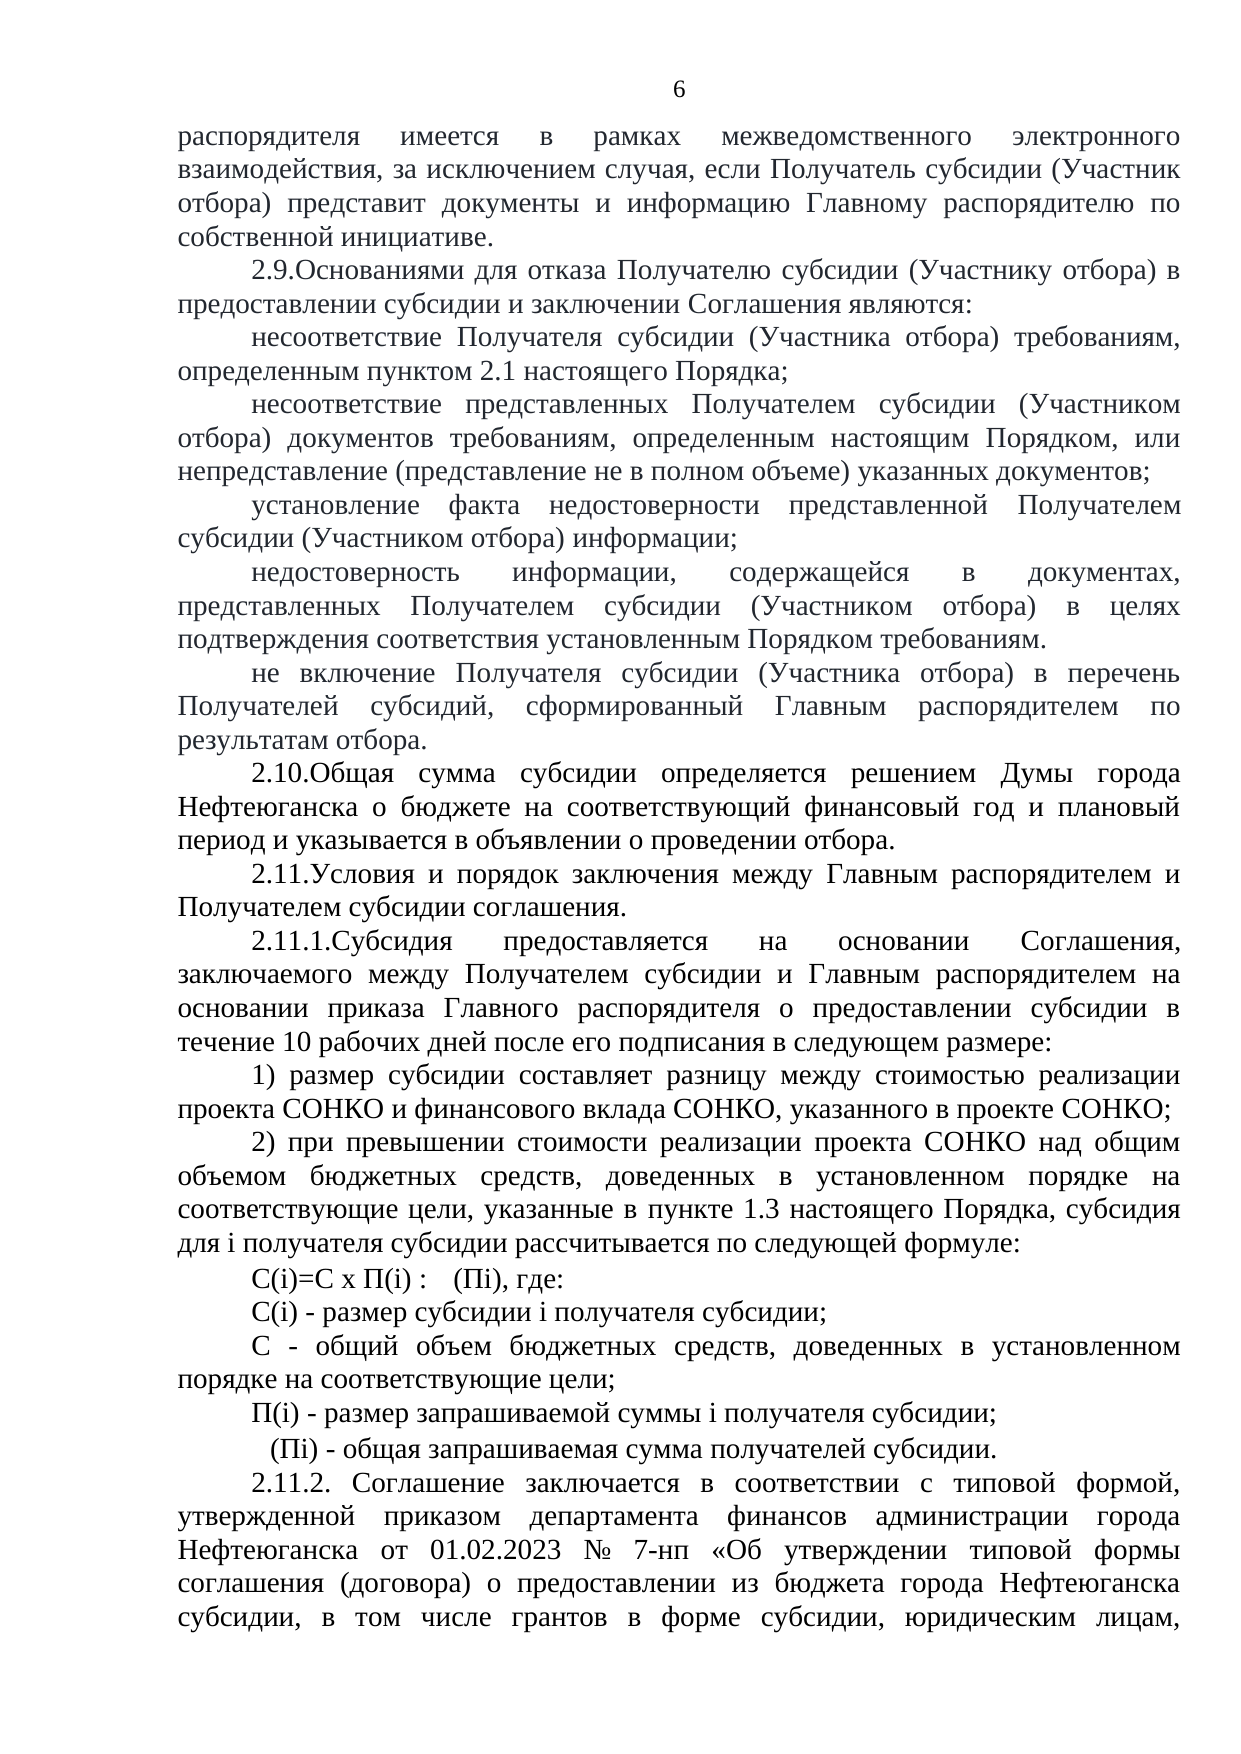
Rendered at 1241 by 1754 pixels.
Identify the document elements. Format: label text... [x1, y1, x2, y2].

text недостоверность информации, содержащейся в документах, представленных Получателем субсидии (Участником отбора) в целях подтверждения соответствия установленным Порядком требованиям. [177, 554, 1181, 655]
text С(i) - размер субсидии i получателя субсидии; [177, 1294, 1181, 1328]
text несоответствие Получателя субсидии (Участника отбора) требованиям, определенным пунктом 2.1 настоящего Порядка; [177, 319, 1181, 386]
text П(i) - размер запрашиваемой суммы i получателя субсидии; [177, 1395, 1181, 1429]
text 2.9.Основаниями для отказа Получателю субсидии (Участнику отбора) в предоставлении субсидии и заключении Cоглашения являются: [177, 252, 1181, 319]
text (Пi) - общая запрашиваемая сумма получателей субсидии. [177, 1429, 1181, 1465]
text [177, 118, 1181, 252]
text 2.11.Условия и порядок заключения между Главным распорядителем и Получателем субсидии соглашения. [177, 856, 1181, 923]
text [177, 1465, 1181, 1632]
text несоответствие представленных Получателем субсидии (Участником отбора) документов требованиям, определенным настоящим Порядком, или непредставление (представление не в полном объеме) указанных документов; [177, 386, 1181, 487]
text 2.11.1.Субсидия предоставляется на основании Cоглашения, заключаемого между Получателем субсидии и Главным распорядителем на основании приказа Главного распорядителя о предоставлении субсидии в течение 10 рабочих дней после его подписания в следующем размере: [177, 923, 1181, 1057]
text не включение Получателя субсидии (Участника отбора) в перечень Получателей субсидий, сформированный Главным распорядителем по результатам отбора. [177, 655, 1181, 755]
text 2) при превышении стоимости реализации проекта СОНКО над общим объемом бюджетных средств, доведенных в установленном порядке на соответствующие цели, указанные в пункте 1.3 настоящего Порядка, субсидия для i получателя субсидии рассчитывается по следующей формуле: [177, 1124, 1181, 1258]
text установление факта недостоверности представленной Получателем субсидии (Участником отбора) информации; [177, 487, 1181, 554]
text С(i)=C х П(i) : (Пi), где: [177, 1258, 1181, 1294]
text 2.10.Общая сумма субсидии определяется решением Думы города Нефтеюганска о бюджете на соответствующий финансовый год и плановый период и указывается в объявлении о проведении отбора. [177, 755, 1181, 856]
text 1) размер субсидии составляет разницу между стоимостью реализации проекта СОНКО и финансового вклада СОНКО, указанного в проекте СОНКО; [177, 1057, 1181, 1124]
text С - общий объем бюджетных средств, доведенных в установленном порядке на соответствующие цели; [177, 1328, 1181, 1395]
